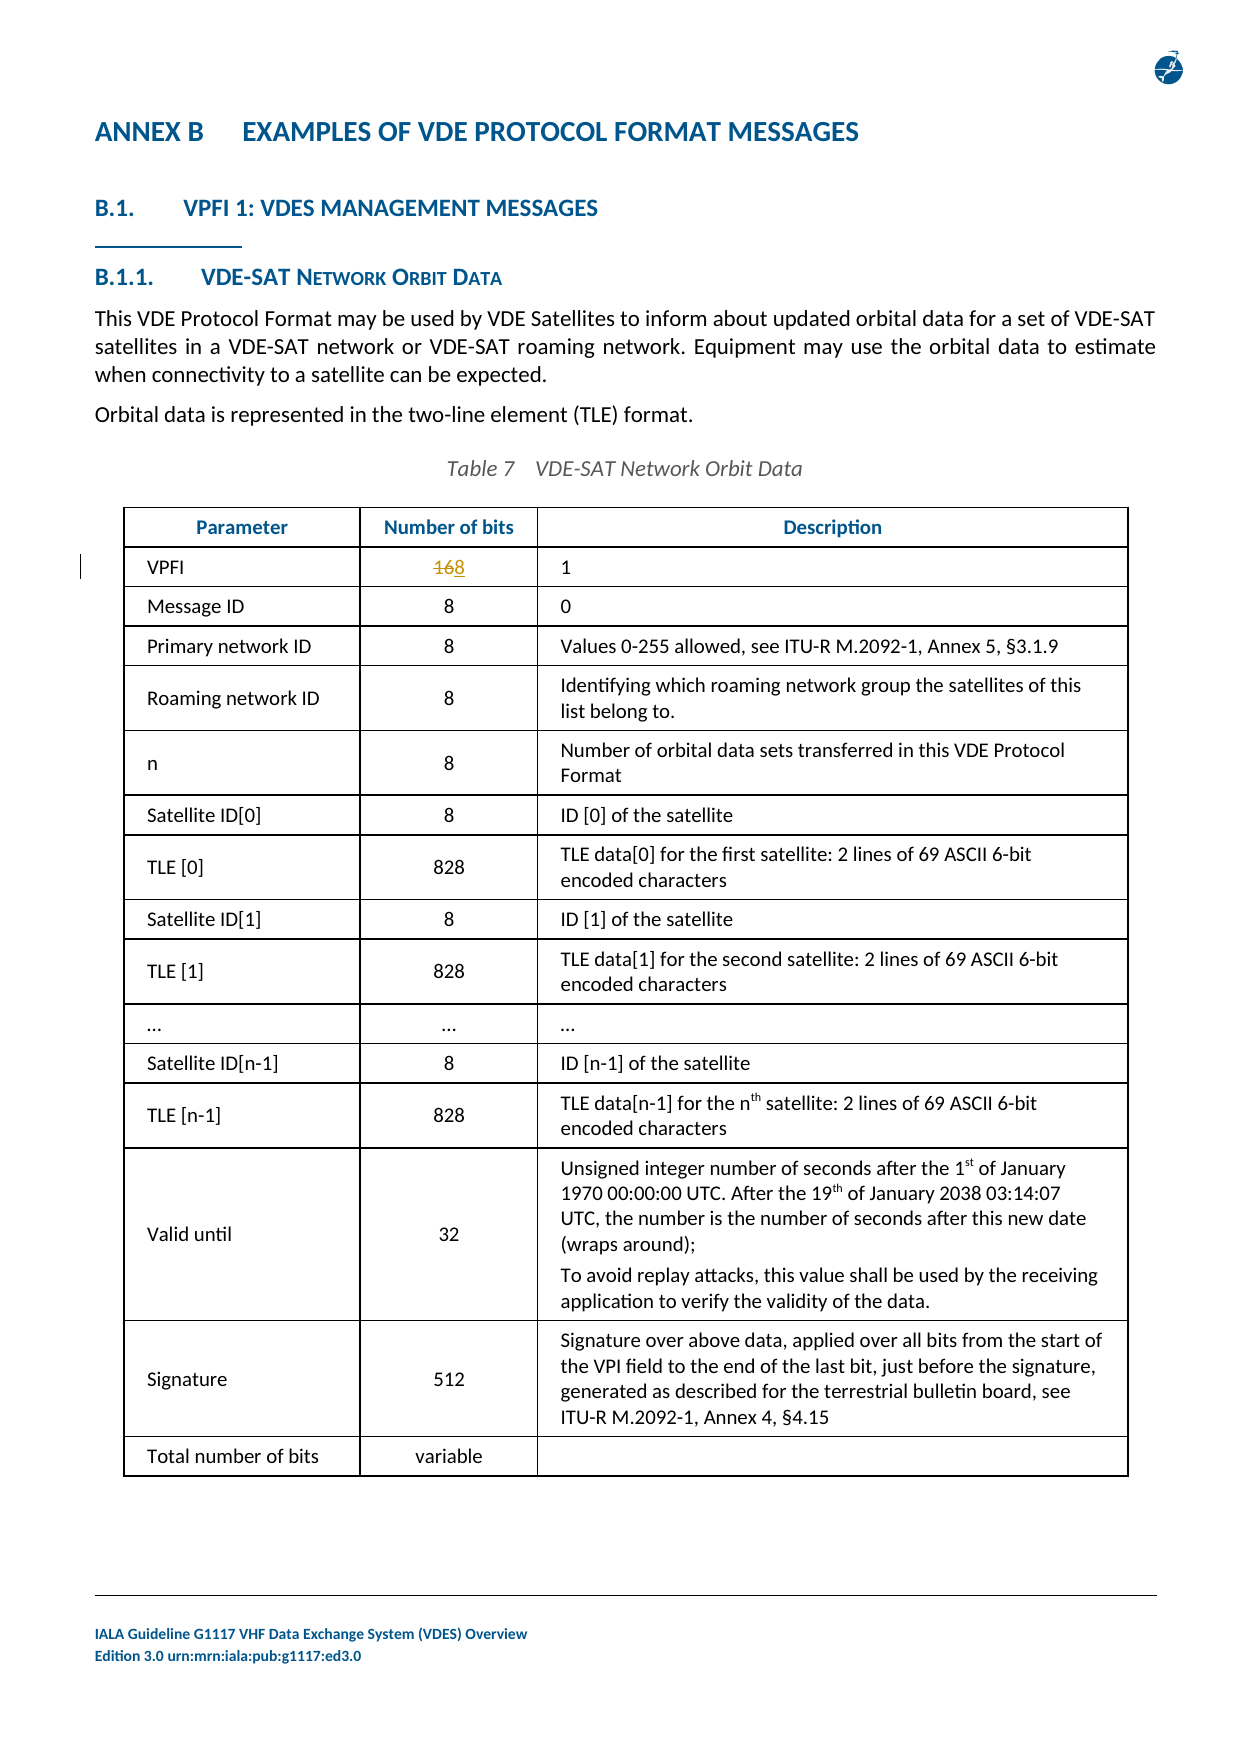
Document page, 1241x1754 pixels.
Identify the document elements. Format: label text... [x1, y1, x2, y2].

table_cell 1 [538, 548, 1127, 586]
text Orbital data is represented in the two-line element (TLE) format. [94, 401, 1157, 429]
table_cell Satellite ID[0] [125, 796, 359, 834]
table_cell 8 [361, 900, 537, 938]
table_cell ID [0] of the satellite [538, 796, 1127, 834]
text VDE-SAT Network Orbit Data [94, 261, 1157, 292]
table_cell TLE [n-1] [125, 1084, 359, 1147]
text VPFI 1: VDES Management Messages [94, 192, 1157, 222]
table_cell TLE [0] [125, 836, 359, 899]
table_cell ID [n-1] of the satellite [538, 1044, 1127, 1082]
table_cell TLE data[1] for the second satellite: 2 lines of 69 ASCII 6-bit encoded characters [538, 940, 1127, 1003]
text VDE-SAT Network Orbit Data [94, 454, 1157, 482]
table_cell Signature over above data, applied over all bits from the start of the VPI field to the end of the last bit, just before the signature, generated as described for the terrestrial bulletin board, see ITU-R M.2092-1, Annex 4, §4.15 [538, 1321, 1127, 1436]
table_cell TLE [1] [125, 940, 359, 1003]
table_cell n [125, 731, 359, 794]
table_cell Primary network ID [125, 627, 359, 664]
table_cell 8 [361, 627, 537, 664]
table_cell [538, 1437, 1127, 1475]
table_cell 828 [361, 1084, 537, 1147]
table_header Number of bits [361, 508, 537, 546]
table_cell 512 [361, 1321, 537, 1436]
table_cell Message ID [125, 587, 359, 625]
table_cell 828 [361, 940, 537, 1003]
table_cell VPFI [125, 548, 359, 586]
table_cell Values 0-255 allowed, see ITU-R M.2092-1, Annex 5, §3.1.9 [538, 627, 1127, 664]
table_cell variable [361, 1437, 537, 1475]
table_cell Roaming network ID [125, 666, 359, 729]
picture [1123, 0, 1241, 119]
table_cell Signature [125, 1321, 359, 1436]
table_cell … [125, 1005, 359, 1043]
table_cell 828 [361, 836, 537, 899]
table_cell 8 [361, 1044, 537, 1082]
table_cell … [538, 1005, 1127, 1043]
table_cell Unsigned integer number of seconds after the 1st of January 1970 00:00:00 UTC. After the 19th of January 2038 03:14:07 UTC, the number is the number of seconds after this new date (wraps around); To avoid replay attacks, this value shall be used by the receiving application to verify the validity of the data. [538, 1149, 1127, 1320]
table_cell Satellite ID[n-1] [125, 1044, 359, 1082]
table_cell Valid until [125, 1149, 359, 1320]
table_cell 8 [361, 796, 537, 834]
table_cell 32 [361, 1149, 537, 1320]
table_cell Number of orbital data sets transferred in this VDE Protocol Format [538, 731, 1127, 794]
table_cell 0 [538, 587, 1127, 625]
table_cell TLE data[n-1] for the nth satellite: 2 lines of 69 ASCII 6-bit encoded characters [538, 1084, 1127, 1147]
table_cell 8 [361, 666, 537, 729]
table_cell TLE data[0] for the first satellite: 2 lines of 69 ASCII 6-bit encoded characters [538, 836, 1127, 899]
table_cell ID [1] of the satellite [538, 900, 1127, 938]
table_cell Total number of bits [125, 1437, 359, 1475]
table_cell 8 [361, 587, 537, 625]
table_cell Identifying which roaming network group the satellites of this list belong to. [538, 666, 1127, 729]
table_header Description [538, 508, 1127, 546]
table_header Parameter [125, 508, 359, 546]
text Examples of VDE Protocol Format Messages [94, 113, 1157, 149]
table_cell [361, 548, 537, 586]
table_cell … [361, 1005, 537, 1043]
table_cell 8 [361, 731, 537, 794]
text This VDE Protocol Format may be used by VDE Satellites to inform about updated orbital data for a set of VDE-SAT satellites in a VDE-SAT network or VDE-SAT roaming network. Equipment may use the orbital data to estimate when connectivity to a satellite can be expected. [94, 304, 1157, 388]
table_cell Satellite ID[1] [125, 900, 359, 938]
